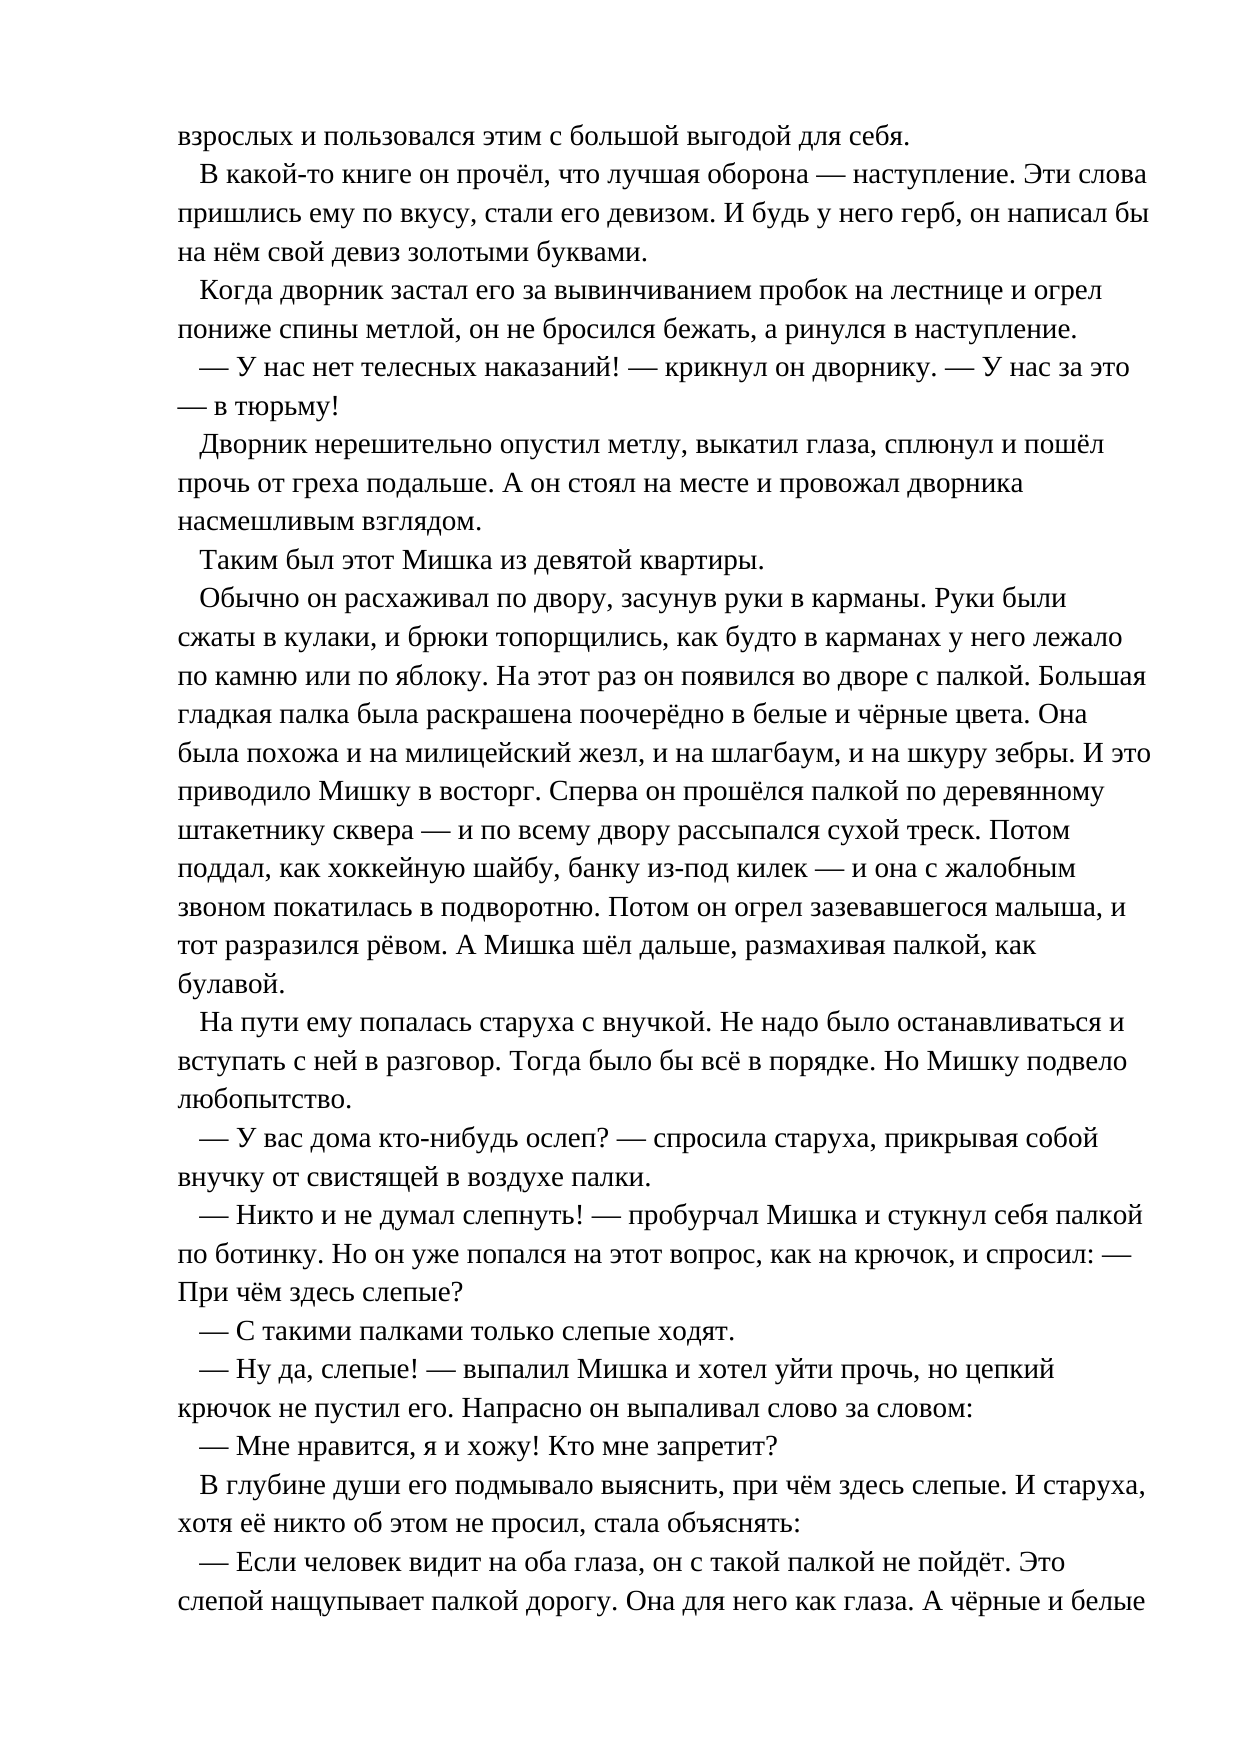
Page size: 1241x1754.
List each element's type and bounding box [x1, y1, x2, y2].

text [177, 118, 1152, 1616]
